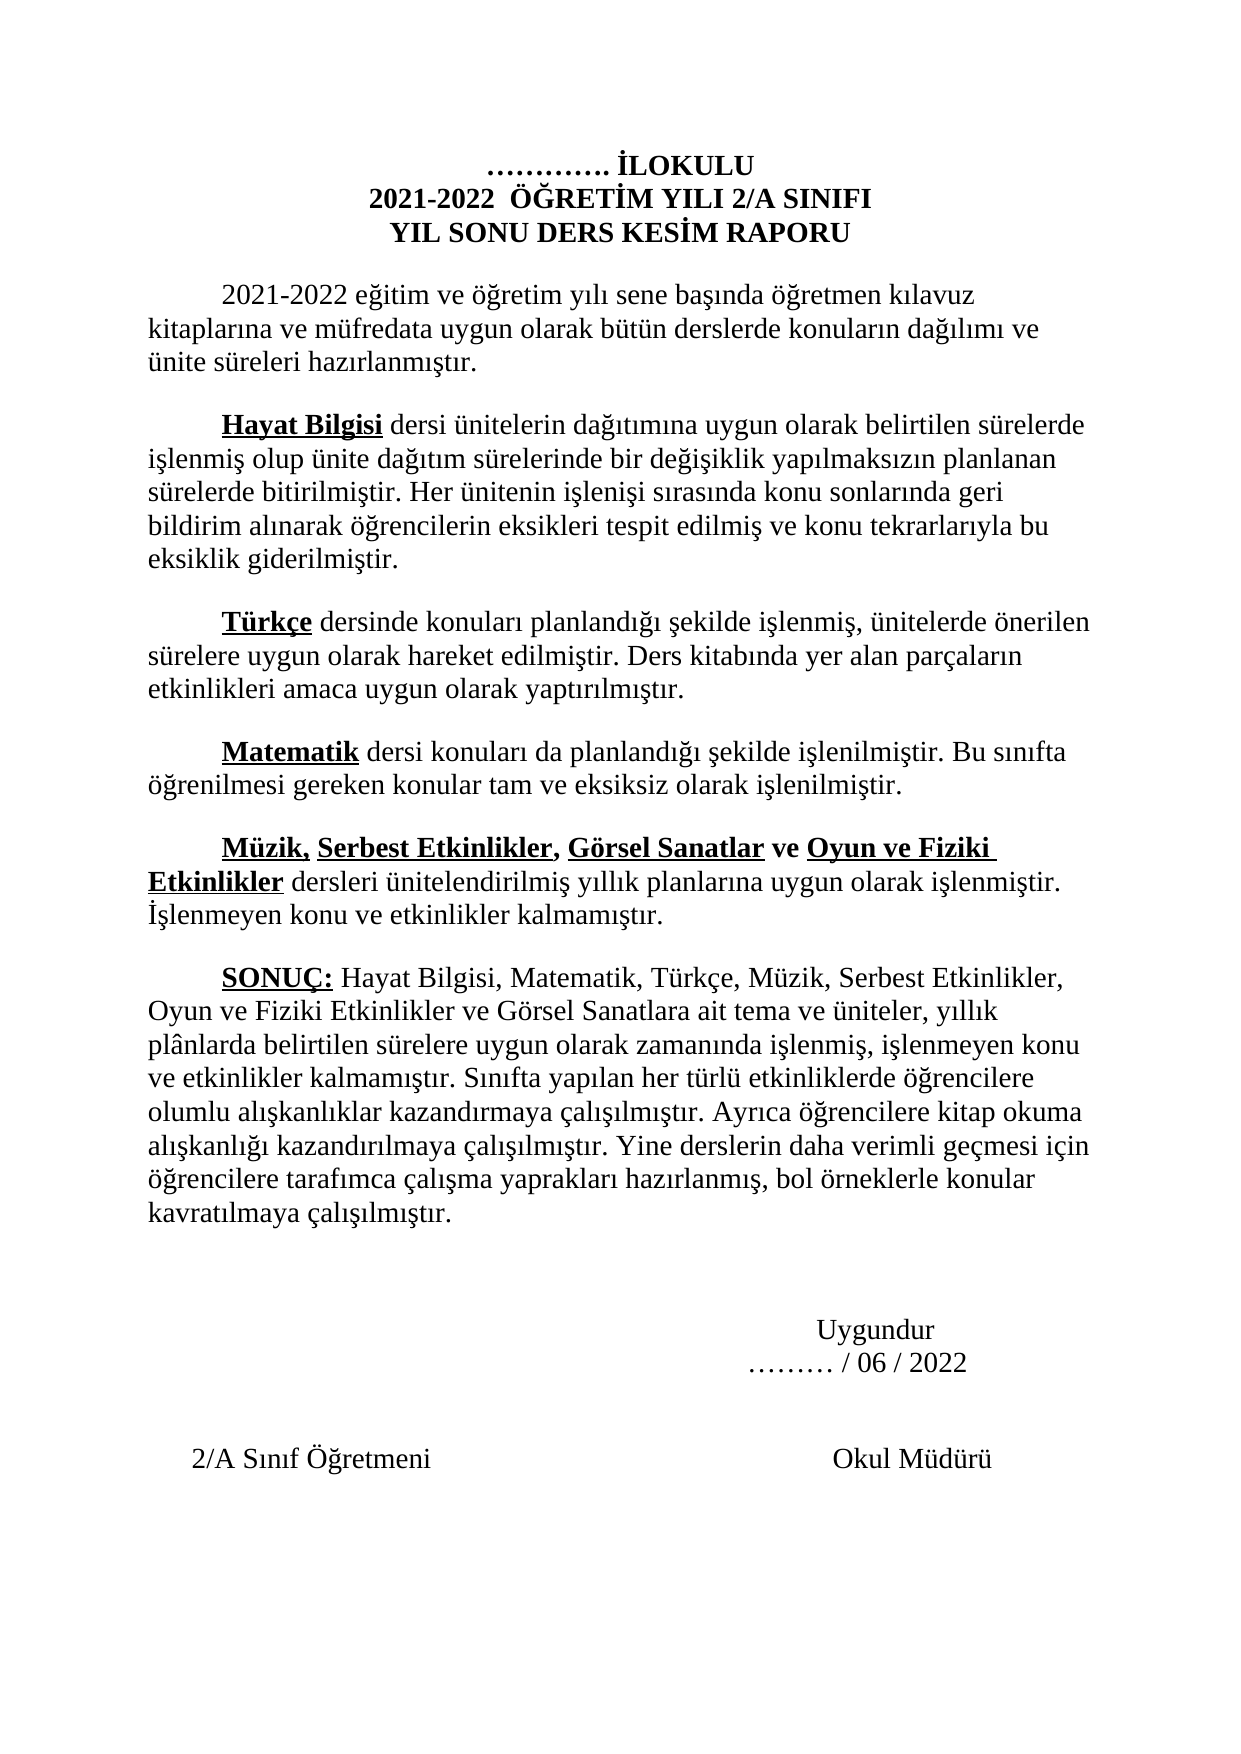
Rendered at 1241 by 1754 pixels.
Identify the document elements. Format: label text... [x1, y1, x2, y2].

text …………. İLOKULU [148, 148, 1093, 181]
text 2021-2022 eğitim ve öğretim yılı sene başında öğretmen kılavuz kitaplarına ve müfredata uygun olarak bütün derslerde konuların dağılımı ve ünite süreleri hazırlanmıştır. [148, 277, 1093, 378]
text ……… / 06 / 2022 [148, 1345, 1093, 1379]
text 2/A Sınıf Öğretmeni Okul Müdürü [148, 1441, 1093, 1475]
text Uygundur [148, 1312, 1093, 1345]
text Müzik, Serbest Etkinlikler, Görsel Sanatlar ve Oyun ve Fiziki Etkinlikler dersleri ünitelendirilmiş yıllık planlarına uygun olarak işlenmiştir. İşlenmeyen konu ve etkinlikler kalmamıştır. [148, 830, 1093, 931]
text YIL SONU DERS KESİM RAPORU [148, 215, 1093, 248]
text Hayat Bilgisi dersi ünitelerin dağıtımına uygun olarak belirtilen sürelerde işlenmiş olup ünite dağıtım sürelerinde bir değişiklik yapılmaksızın planlanan sürelerde bitirilmiştir. Her ünitenin işlenişi sırasında konu sonlarında geri bildirim alınarak öğrencilerin eksikleri tespit edilmiş ve konu tekrarlarıyla bu eksiklik giderilmiştir. [148, 407, 1093, 575]
text SONUÇ: Hayat Bilgisi, Matematik, Türkçe, Müzik, Serbest Etkinlikler, Oyun ve Fiziki Etkinlikler ve Görsel Sanatlara ait tema ve üniteler, yıllık plânlarda belirtilen sürelere uygun olarak zamanında işlenmiş, işlenmeyen konu ve etkinlikler kalmamıştır. Sınıfta yapılan her türlü etkinliklerde öğrencilere olumlu alışkanlıklar kazandırmaya çalışılmıştır. Ayrıca öğrencilere kitap okuma alışkanlığı kazandırılmaya çalışılmıştır. Yine derslerin daha verimli geçmesi için öğrencilere tarafımca çalışma yaprakları hazırlanmış, bol örneklerle konular kavratılmaya çalışılmıştır. [148, 960, 1093, 1228]
text Türkçe dersinde konuları planlandığı şekilde işlenmiş, ünitelerde önerilen sürelere uygun olarak hareket edilmiştir. Ders kitabında yer alan parçaların etkinlikleri amaca uygun olarak yaptırılmıştır. [148, 604, 1093, 705]
text Matematik dersi konuları da planlandığı şekilde işlenilmiştir. Bu sınıfta öğrenilmesi gereken konular tam ve eksiksiz olarak işlenilmiştir. [148, 734, 1093, 801]
text 2021-2022 ÖĞRETİM YILI 2/A SINIFI [148, 181, 1093, 215]
